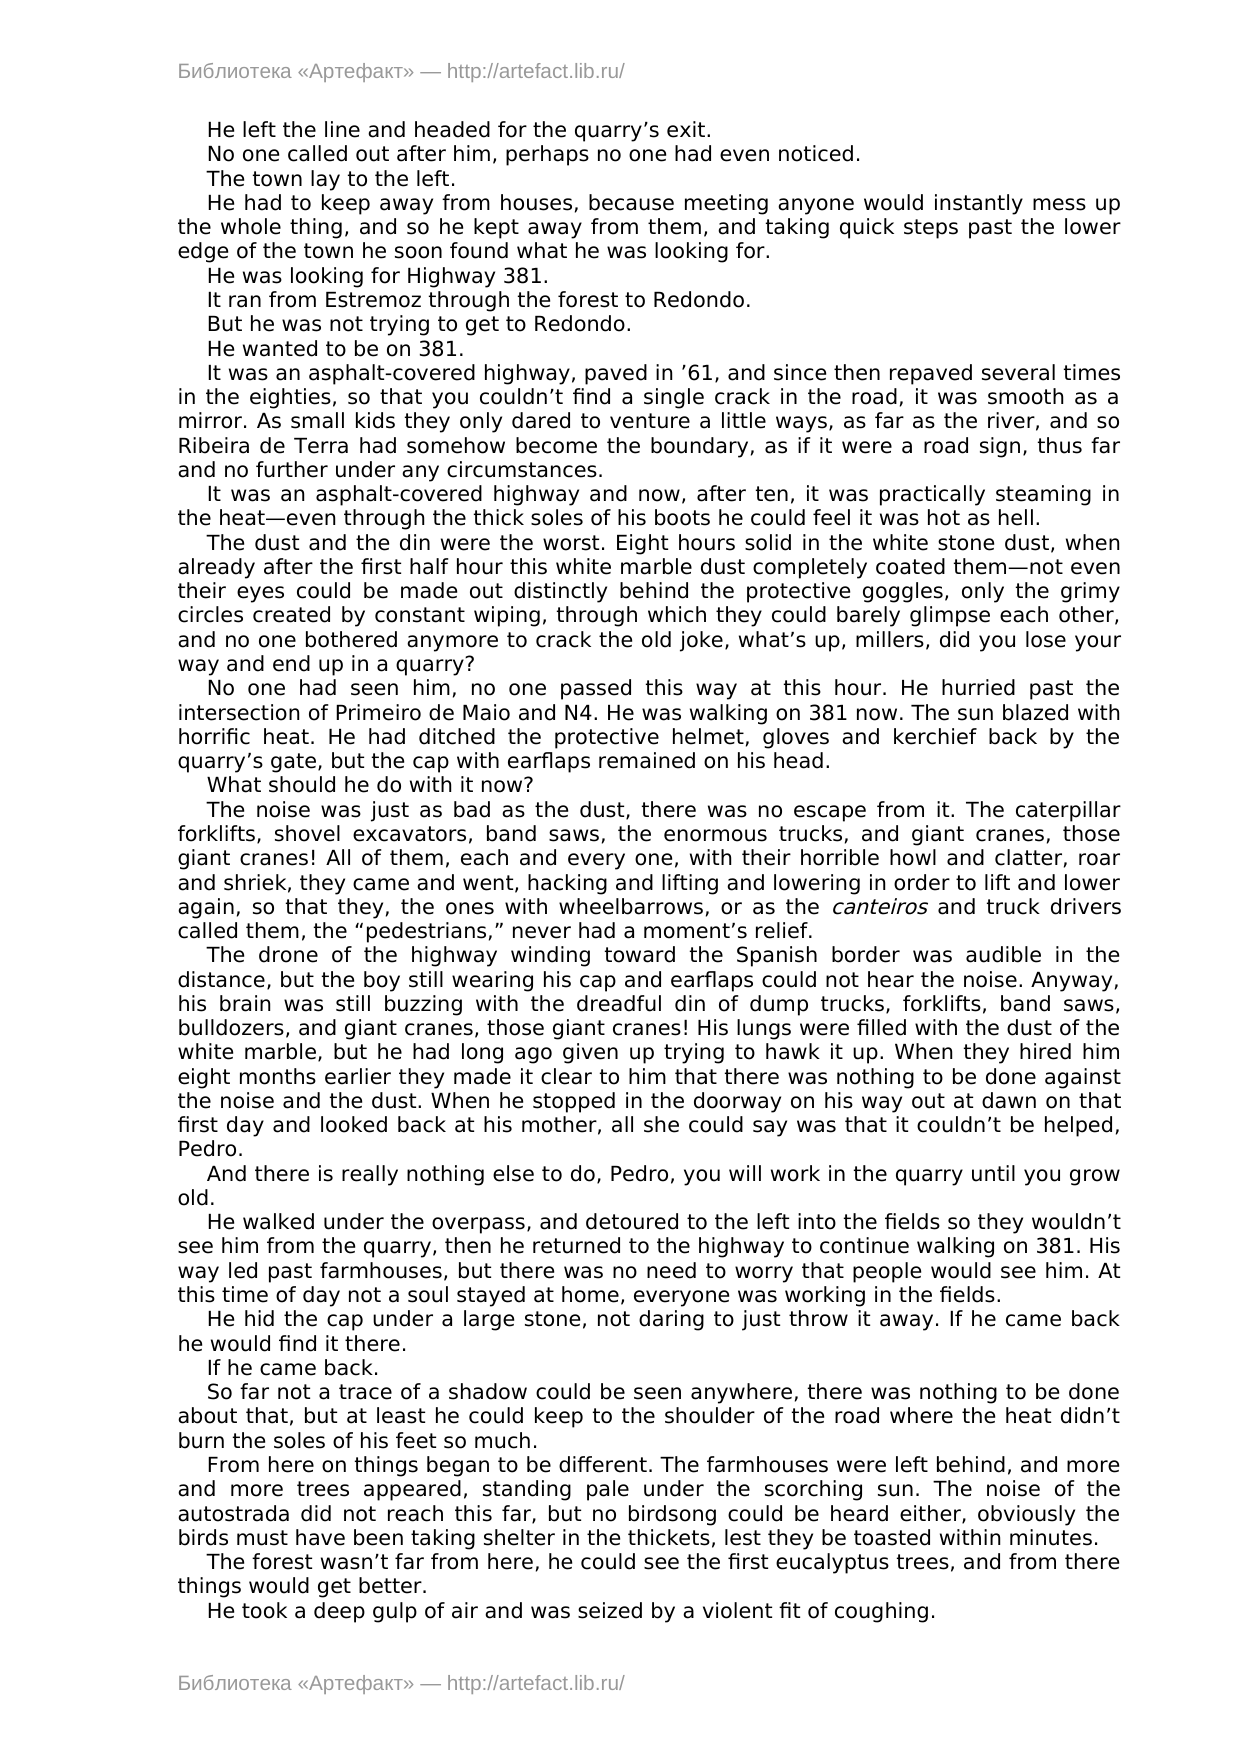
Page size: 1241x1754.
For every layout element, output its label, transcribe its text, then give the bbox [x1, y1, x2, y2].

text It ran from Estremoz through the forest to Redondo. [177, 288, 1122, 312]
text The dust and the din were the worst. Eight hours solid in the white stone dust, when already after the first half hour this white marble dust completely coated them—not even their eyes could be made out distinctly behind the protective goggles, only the grimy circles created by constant wiping, through which they could barely glimpse each other, and no one bothered anymore to crack the old joke, what’s up, millers, did you lose your way and end up in a quarry? [177, 531, 1122, 676]
text But he was not trying to get to Redondo. [177, 312, 1122, 337]
text No one called out after him, perhaps no one had even noticed. [177, 142, 1122, 167]
text He hid the cap under a large stone, not daring to just throw it away. If he came back he would find it there. [177, 1307, 1122, 1356]
text It was an asphalt-covered highway, paved in ’61, and since then repaved several times in the eighties, so that you couldn’t find a single crack in the road, it was smooth as a mirror. As small kids they only dared to venture a little ways, as far as the river, and so Ribeira de Terra had somehow become the boundary, as if it were a road sign, thus far and no further under any circumstances. [177, 361, 1122, 482]
text No one had seen him, no one passed this way at this hour. He hurried past the intersection of Primeiro de Maio and N4. He was walking on 381 now. The sun blazed with horrific heat. He had ditched the protective helmet, gloves and kerchief back by the quarry’s gate, but the cap with earflaps remained on his head. [177, 676, 1122, 773]
text The town lay to the left. [177, 167, 1122, 191]
text He had to keep away from houses, because meeting anyone would instantly mess up the whole thing, and so he kept away from them, and taking quick steps past the lower edge of the town he soon found what he was looking for. [177, 191, 1122, 264]
text And there is really nothing else to do, Pedro, you will work in the quarry until you grow old. [177, 1162, 1122, 1210]
text So far not a trace of a shadow could be seen anywhere, there was nothing to be done about that, but at least he could keep to the shoulder of the road where the heat didn’t burn the soles of his feet so much. [177, 1380, 1122, 1453]
text He wanted to be on 381. [177, 337, 1122, 361]
text The drone of the highway winding toward the Spanish border was audible in the distance, but the boy still wearing his cap and earflaps could not hear the noise. Anyway, his brain was still buzzing with the dreadful din of dump trucks, forklifts, band saws, bulldozers, and giant cranes, those giant cranes! His lungs were filled with the dust of the white marble, but he had long ago given up trying to hawk it up. When they hired him eight months earlier they made it clear to him that there was nothing to be done against the noise and the dust. When he stopped in the doorway on his way out at dawn on that first day and looked back at his mother, all she could say was that it couldn’t be helped, Pedro. [177, 943, 1122, 1162]
text What should he do with it now? [177, 773, 1122, 798]
text It was an asphalt-covered highway and now, after ten, it was practically steaming in the heat—even through the thick soles of his boots he could feel it was hot as hell. [177, 482, 1122, 531]
text He walked under the overpass, and detoured to the left into the fields so they wouldn’t see him from the quarry, then he returned to the highway to continue walking on 381. His way led past farmhouses, but there was no need to worry that people would see him. At this time of day not a soul stayed at home, everyone was working in the fields. [177, 1210, 1122, 1307]
text If he came back. [177, 1356, 1122, 1380]
text The forest wasn’t far from here, he could see the first eucalyptus trees, and from there things would get better. [177, 1550, 1122, 1599]
text He left the line and headed for the quarry’s exit. [177, 118, 1122, 142]
text From here on things began to be different. The farmhouses were left behind, and more and more trees appeared, standing pale under the scorching sun. The noise of the autostrada did not reach this far, but no birdsong could be heard either, obviously the birds must have been taking shelter in the thickets, lest they be toasted within minutes. [177, 1453, 1122, 1550]
text He took a deep gulp of air and was seized by a violent fit of coughing. [177, 1599, 1122, 1623]
text He was looking for Highway 381. [177, 264, 1122, 288]
text The noise was just as bad as the dust, there was no escape from it. The caterpillar forklifts, shovel excavators, band saws, the enormous trucks, and giant cranes, those giant cranes! All of them, each and every one, with their horrible howl and clatter, roar and shriek, they came and went, hacking and lifting and lowering in order to lift and lower again, so that they, the ones with wheelbarrows, or as the canteiros and truck drivers called them, the “pedestrians,” never had a moment’s relief. [177, 798, 1122, 943]
